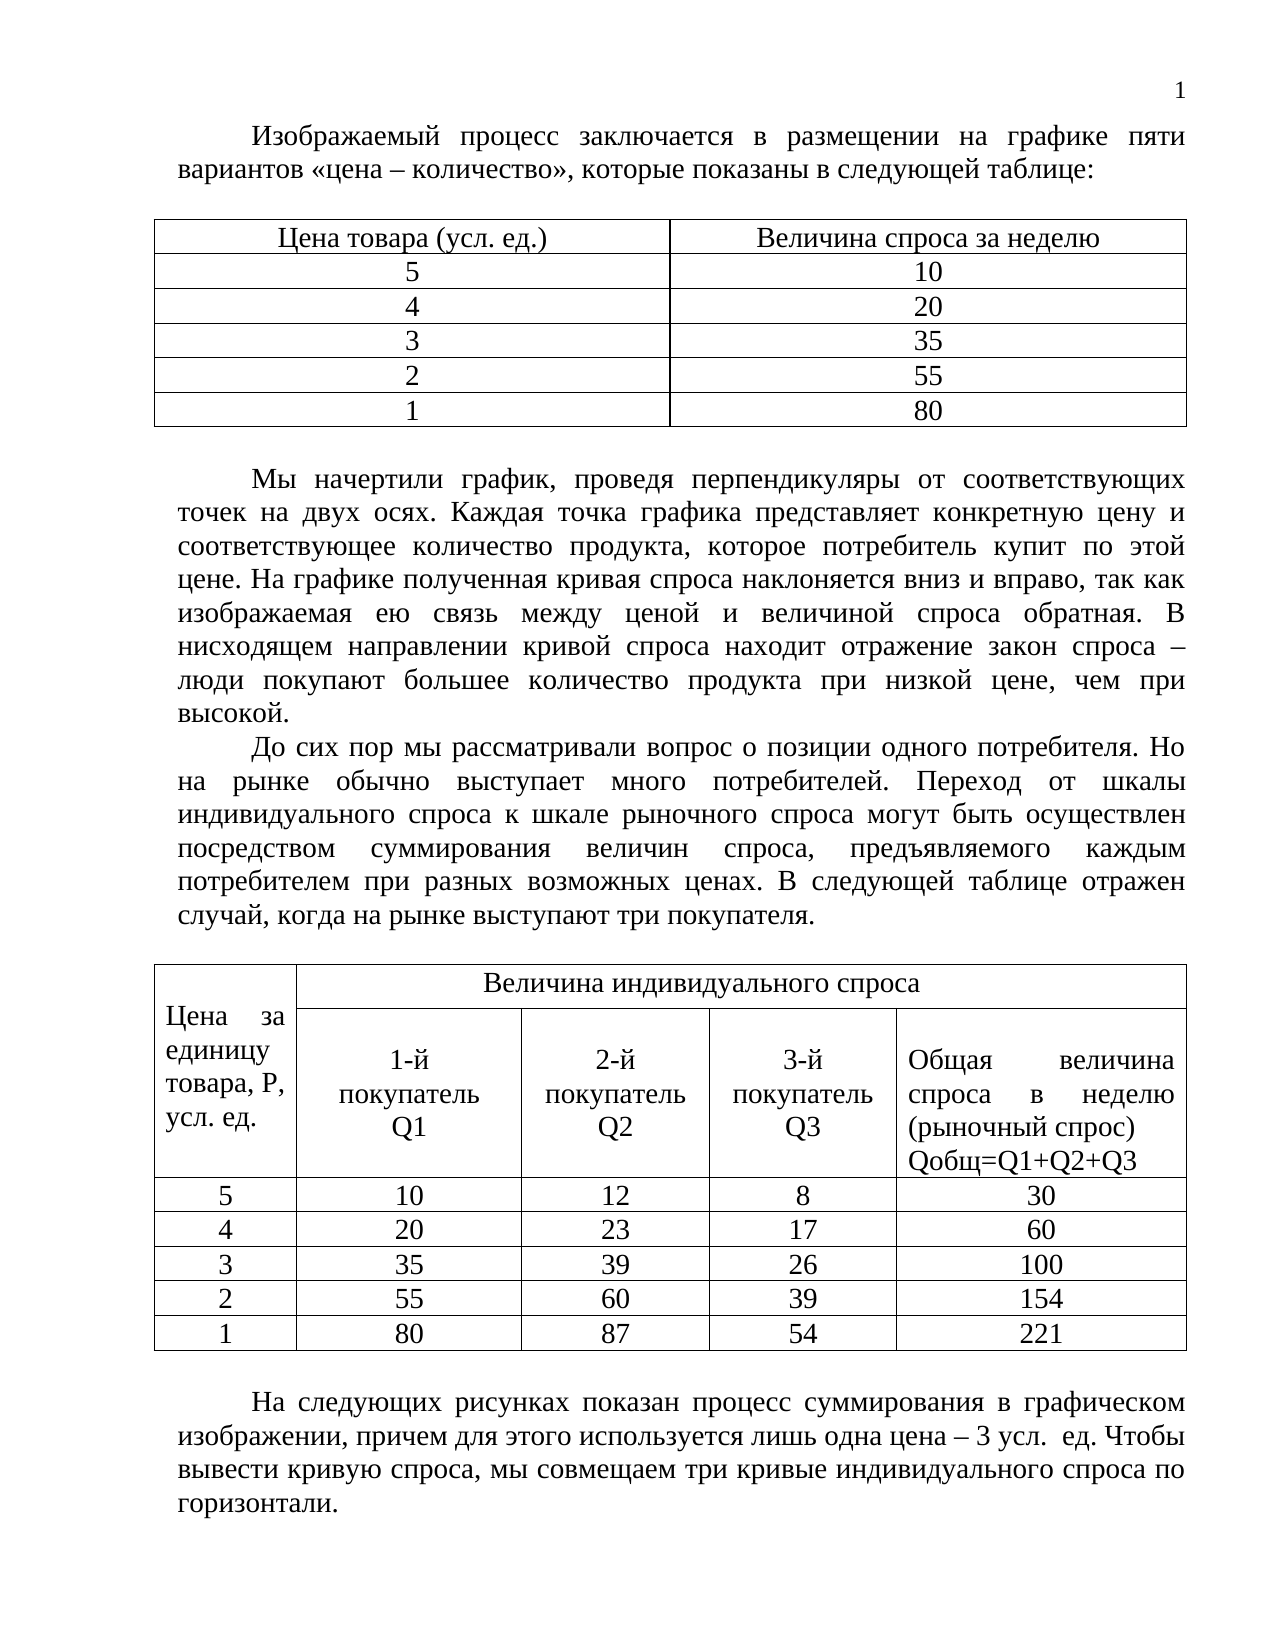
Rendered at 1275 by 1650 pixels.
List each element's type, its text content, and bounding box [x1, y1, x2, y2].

table_cell 39 [522, 1247, 709, 1280]
table_cell 17 [710, 1212, 896, 1246]
table_cell 80 [297, 1316, 521, 1349]
table_cell 54 [710, 1316, 896, 1349]
table_cell 1-й покупатель Q1 [297, 1009, 521, 1177]
table_cell 35 [671, 324, 1186, 357]
table_header Цена товара (усл. ед.) [155, 220, 669, 253]
table_cell 2-й покупатель Q2 [522, 1009, 709, 1177]
table_cell 60 [897, 1212, 1186, 1246]
table_cell 55 [297, 1281, 521, 1315]
table_cell 1 [155, 393, 669, 426]
table_cell 55 [671, 358, 1186, 392]
table_cell 100 [897, 1247, 1186, 1280]
table_cell 221 [897, 1316, 1186, 1349]
table_cell 2 [155, 358, 669, 392]
table_header Величина спроса за неделю [671, 220, 1186, 253]
table_cell 23 [522, 1212, 709, 1246]
table_cell 3-й покупатель Q3 [710, 1009, 896, 1177]
table_cell 10 [297, 1178, 521, 1211]
table_cell 60 [522, 1281, 709, 1315]
text Изображаемый процесс заключается в размещении на графике пяти вариантов «цена – количество», которые показаны в следующей таблице: [177, 118, 1186, 185]
text До сих пор мы рассматривали вопрос о позиции одного потребителя. Но на рынке обычно выступает много потребителей. Переход от шкалы индивидуального спроса к шкале рыночного спроса могут быть осуществлен посредством суммирования величин спроса, предъявляемого каждым потребителем при разных возможных ценах. В следующей таблице отражен случай, когда на рынке выступают три покупателя. [177, 729, 1186, 930]
table_cell 26 [710, 1247, 896, 1280]
table_cell 87 [522, 1316, 709, 1349]
table_header Цена за единицу товара, Р, усл. ед. [155, 965, 296, 1177]
table_header Величина индивидуального спроса [297, 965, 1186, 1008]
table_cell 5 [155, 254, 669, 288]
table_cell 4 [155, 1212, 296, 1246]
table_cell 2 [155, 1281, 296, 1315]
text На следующих рисунках показан процесс суммирования в графическом изображении, причем для этого используется лишь одна цена – 3 усл. ед. Чтобы вывести кривую спроса, мы совмещаем три кривые индивидуального спроса по горизонтали. [177, 1384, 1186, 1518]
table_cell 8 [710, 1178, 896, 1211]
table_cell 30 [897, 1178, 1186, 1211]
table_cell 5 [155, 1178, 296, 1211]
table_cell 154 [897, 1281, 1186, 1315]
table_cell 3 [155, 1247, 296, 1280]
text Мы начертили график, проведя перпендикуляры от соответствующих точек на двух осях. Каждая точка графика представляет конкретную цену и соответствующее количество продукта, которое потребитель купит по этой цене. На графике полученная кривая спроса наклоняется вниз и вправо, так как изображаемая ею связь между ценой и величиной спроса обратная. В нисходящем направлении кривой спроса находит отражение закон спроса – люди покупают большее количество продукта при низкой цене, чем при высокой. [177, 461, 1186, 729]
table_cell 20 [671, 289, 1186, 322]
table_cell 20 [297, 1212, 521, 1246]
table_cell 10 [671, 254, 1186, 288]
table_cell 39 [710, 1281, 896, 1315]
table_cell 4 [155, 289, 669, 322]
table_cell 35 [297, 1247, 521, 1280]
table_cell 1 [155, 1316, 296, 1349]
table_cell Общая величина спроса в неделю (рыночный спрос) Qобщ=Q1+Q2+Q3 [897, 1009, 1186, 1177]
table_cell 80 [671, 393, 1186, 426]
table_cell 3 [155, 324, 669, 357]
table_cell 12 [522, 1178, 709, 1211]
